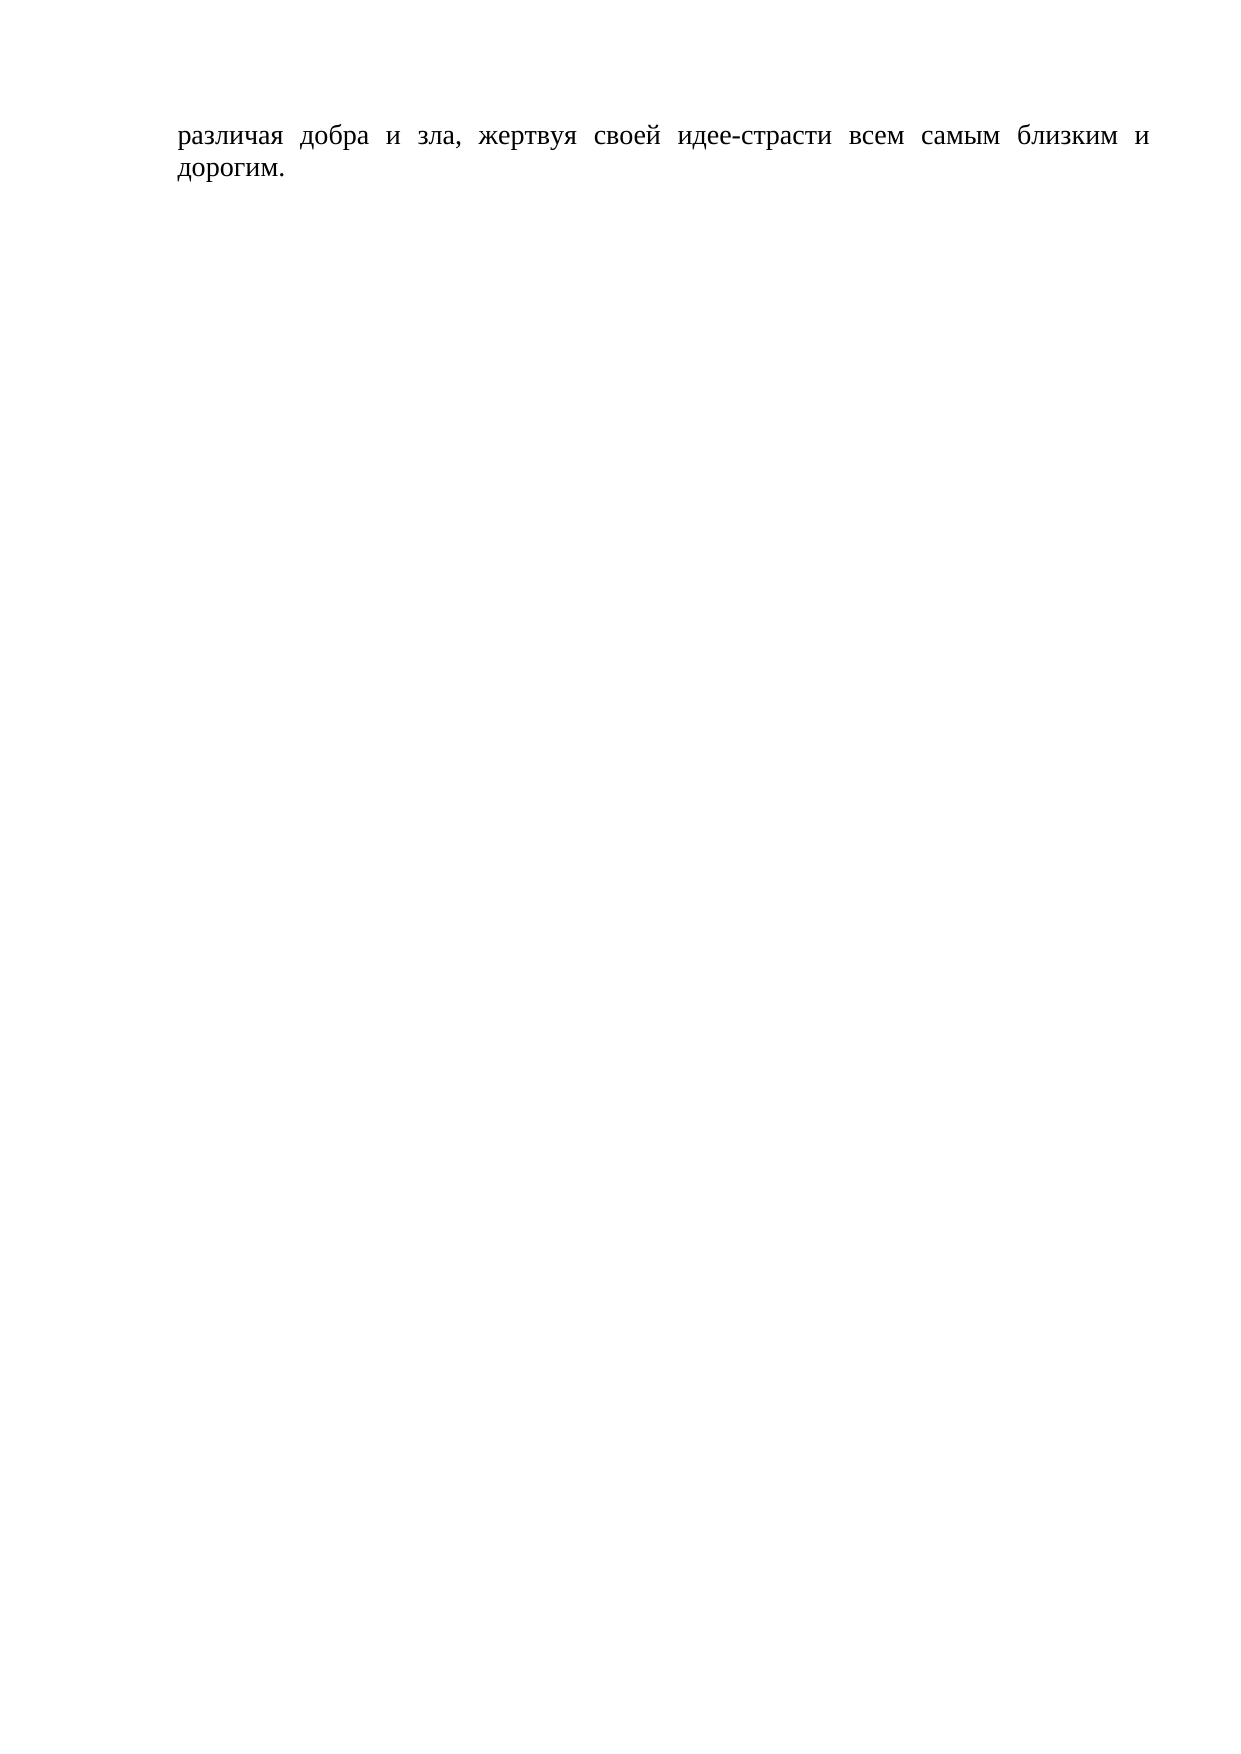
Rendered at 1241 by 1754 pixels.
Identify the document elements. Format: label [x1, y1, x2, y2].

text [177, 118, 1152, 183]
